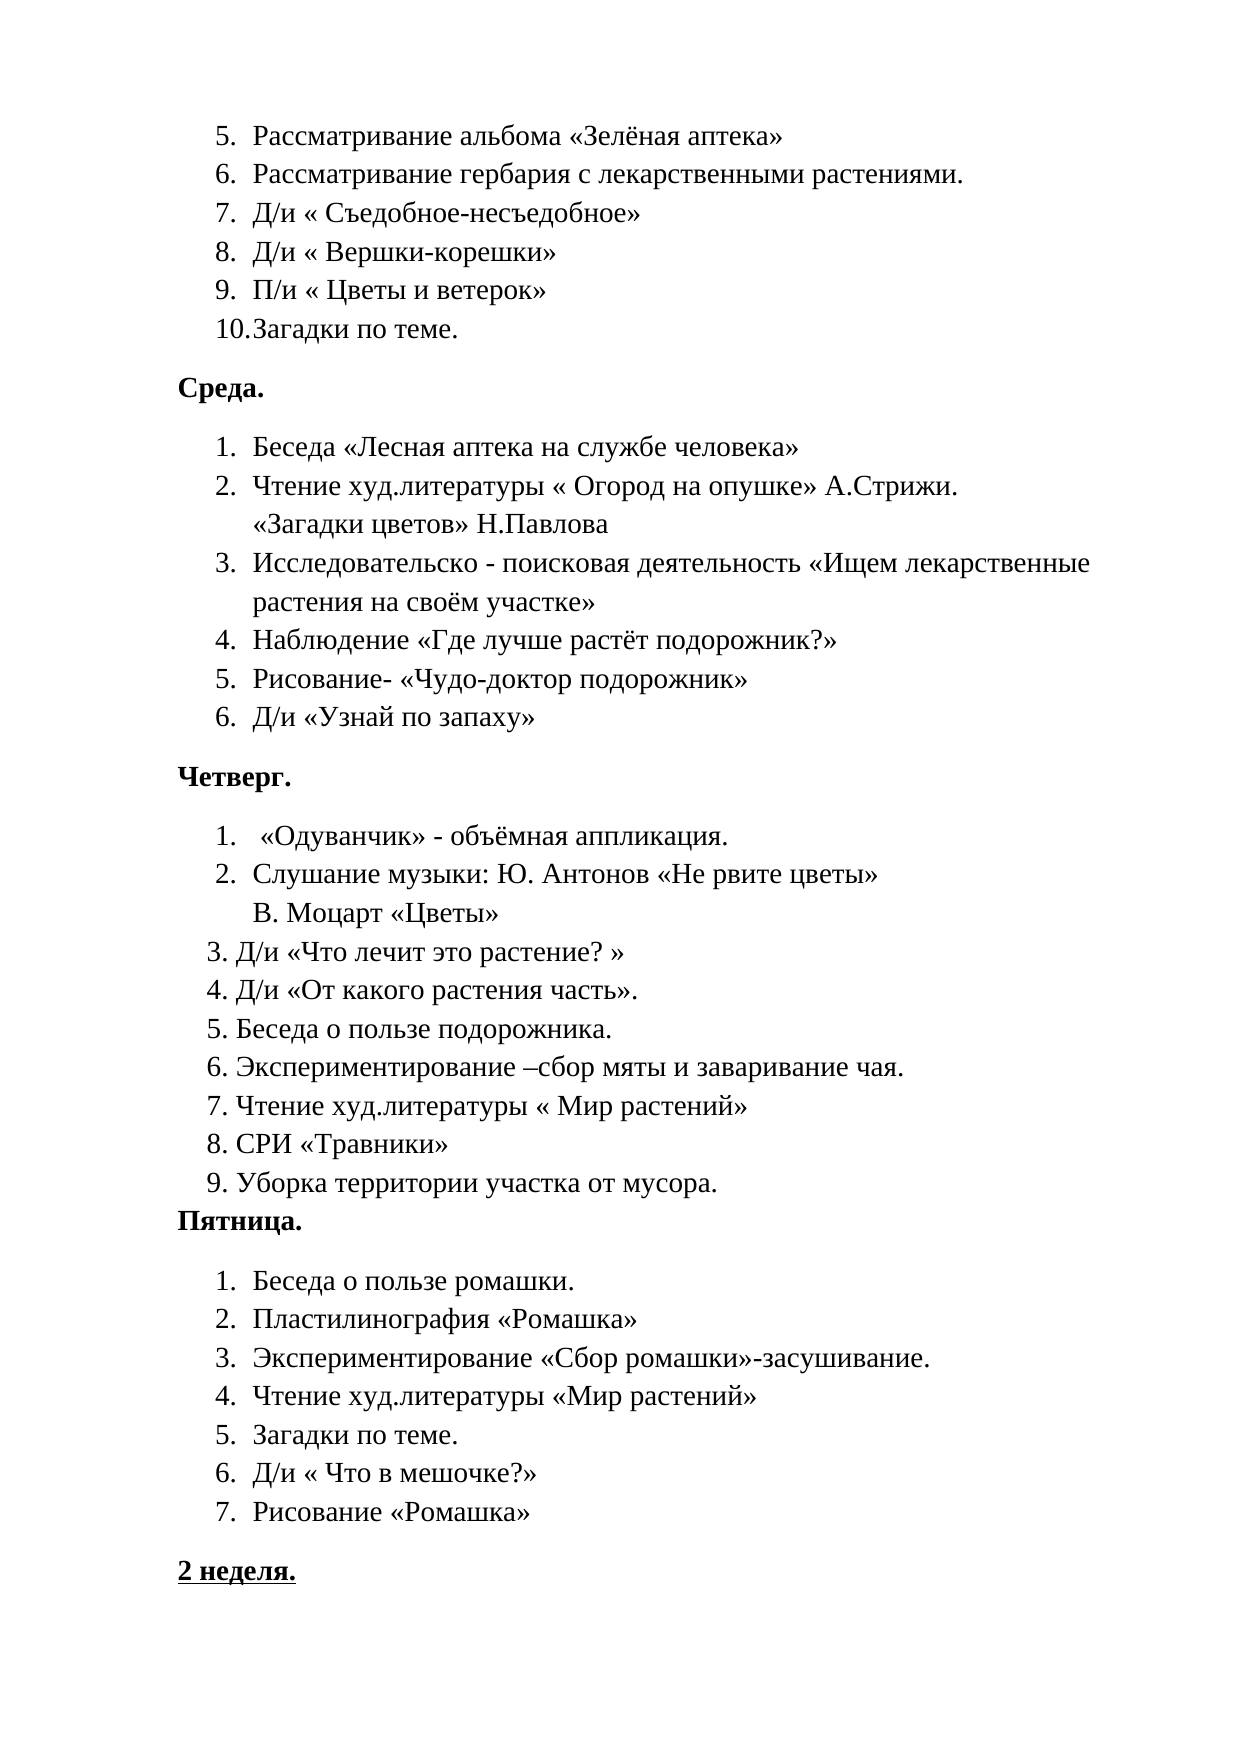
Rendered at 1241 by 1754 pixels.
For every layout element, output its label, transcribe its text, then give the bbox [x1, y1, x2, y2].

text 7. Чтение худ.литературы « Мир растений» [177, 1088, 1152, 1121]
text Четверг. [177, 759, 1152, 792]
text 6. Экспериментирование –сбор мяты и заваривание чая. [177, 1049, 1152, 1083]
text Пятница. [177, 1203, 1152, 1237]
text 2 неделя. [177, 1553, 1152, 1587]
list Загадки по теме. [215, 1417, 1152, 1451]
list Экспериментирование «Сбор ромашки»-засушивание. [215, 1340, 1152, 1373]
list Д/и « Съедобное-несъедобное» [215, 195, 1152, 229]
list «Загадки цветов» Н.Павлова [252, 507, 1152, 540]
list Рисование- «Чудо-доктор подорожник» [215, 661, 1152, 694]
list В. Моцарт «Цветы» [252, 895, 1152, 929]
list Слушание музыки: Ю. Антонов «Не рвите цветы» [215, 857, 1152, 890]
text 9. Уборка территории участка от мусора. [177, 1165, 1152, 1198]
list Д/и « Что в мешочке?» [215, 1456, 1152, 1489]
list Д/и «Узнай по запаху» [215, 699, 1152, 733]
list Чтение худ.литературы «Мир растений» [215, 1378, 1152, 1412]
list Рисование «Ромашка» [215, 1494, 1152, 1528]
list Рассматривание альбома «Зелёная аптека» [215, 118, 1152, 152]
list Беседа о пользе ромашки. [215, 1263, 1152, 1296]
list П/и « Цветы и ветерок» [215, 272, 1152, 306]
text Среда. [177, 370, 1152, 404]
text 8. СРИ «Травники» [177, 1126, 1152, 1160]
list «Одуванчик» - объёмная аппликация. [215, 818, 1152, 852]
text 5. Беседа о пользе подорожника. [177, 1011, 1152, 1044]
text 3. Д/и «Что лечит это растение? » [177, 934, 1152, 967]
list Загадки по теме. [215, 311, 1152, 344]
list Пластилинография «Ромашка» [215, 1301, 1152, 1335]
text 4. Д/и «От какого растения часть». [177, 972, 1152, 1006]
list Исследовательско - поисковая деятельность «Ищем лекарственные растения на своём участке» [215, 545, 1152, 617]
list Чтение худ.литературы « Огород на опушке» А.Стрижи. [215, 468, 1152, 502]
list Рассматривание гербария с лекарственными растениями. [215, 157, 1152, 190]
list Беседа «Лесная аптека на службе человека» [215, 429, 1152, 463]
list Д/и « Вершки-корешки» [215, 234, 1152, 267]
list Наблюдение «Где лучше растёт подорожник?» [215, 622, 1152, 656]
